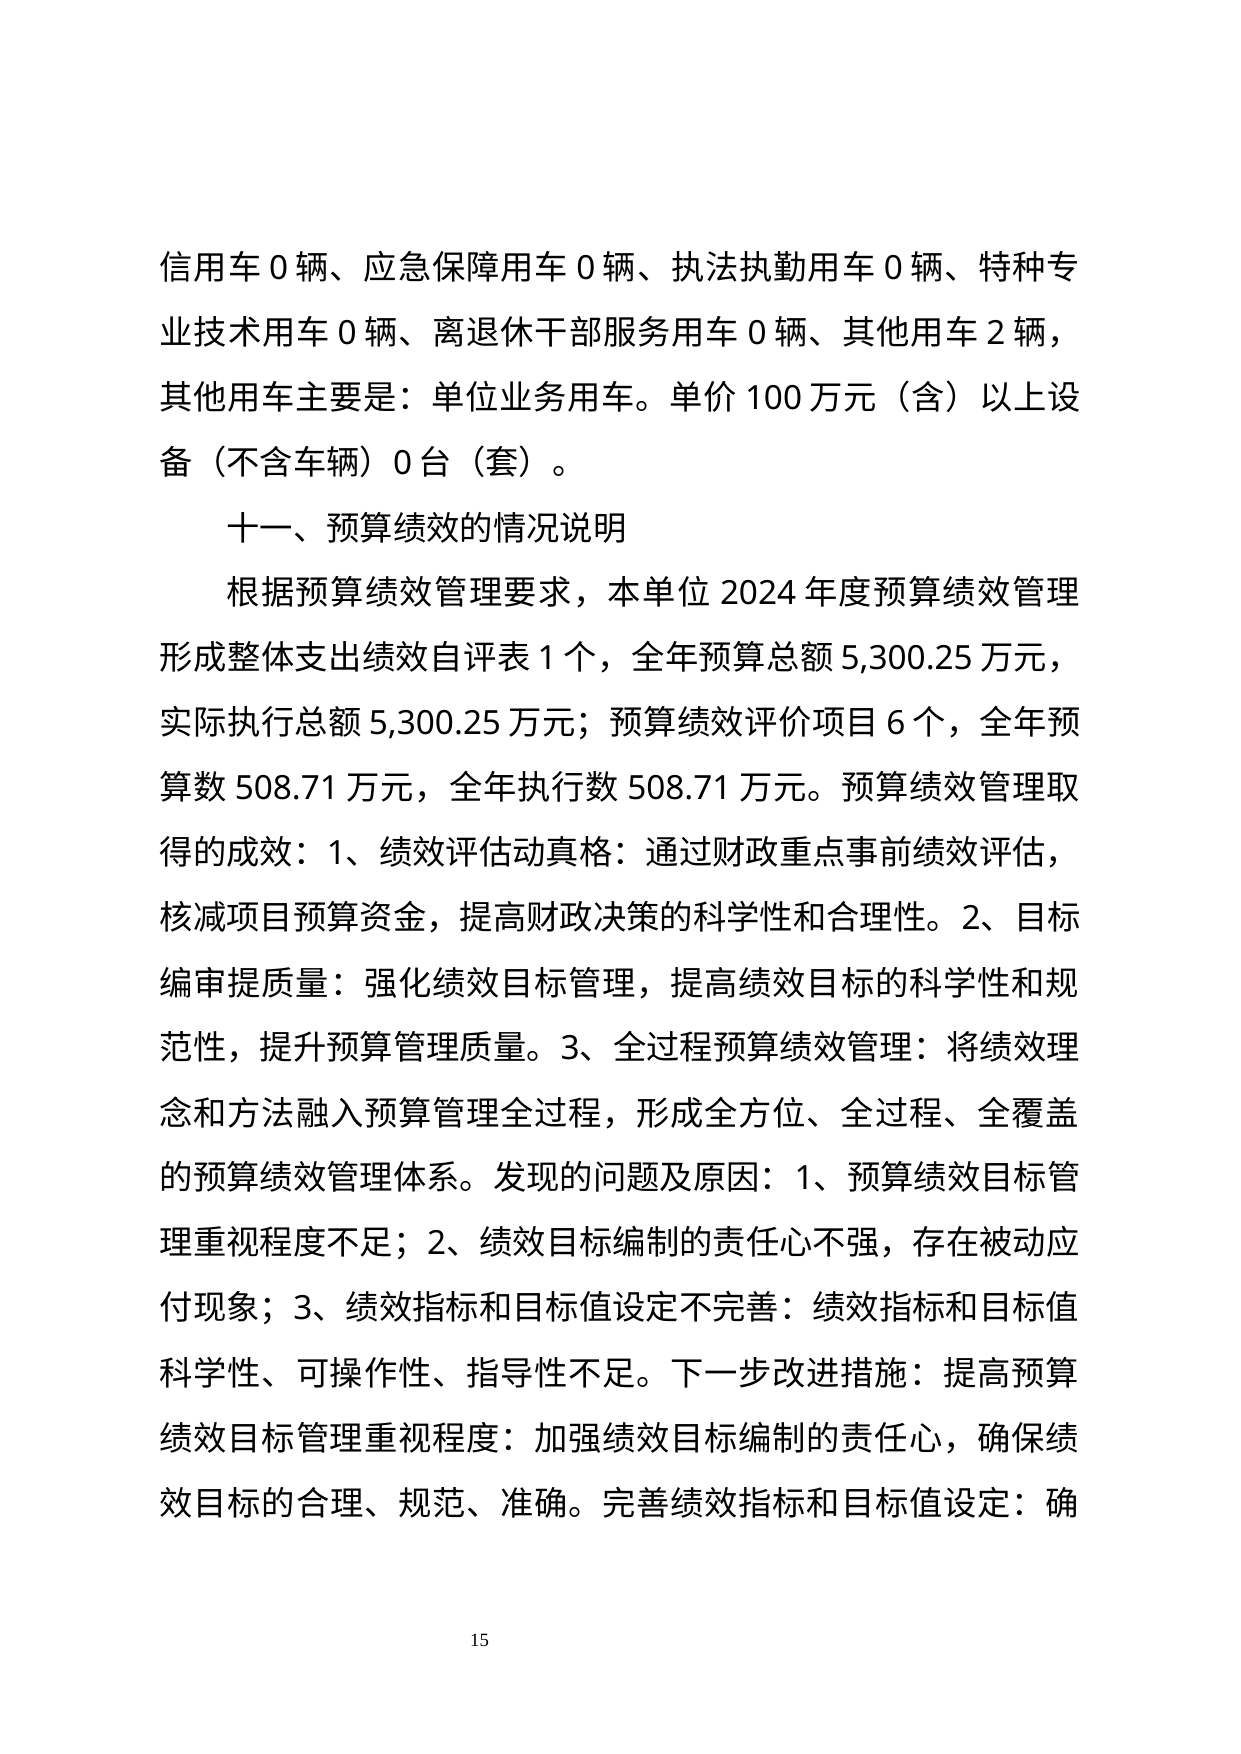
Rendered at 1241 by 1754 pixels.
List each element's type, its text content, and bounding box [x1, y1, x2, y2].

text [159, 558, 1081, 1533]
text 十一、预算绩效的情况说明 [159, 493, 1081, 558]
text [159, 233, 1081, 493]
